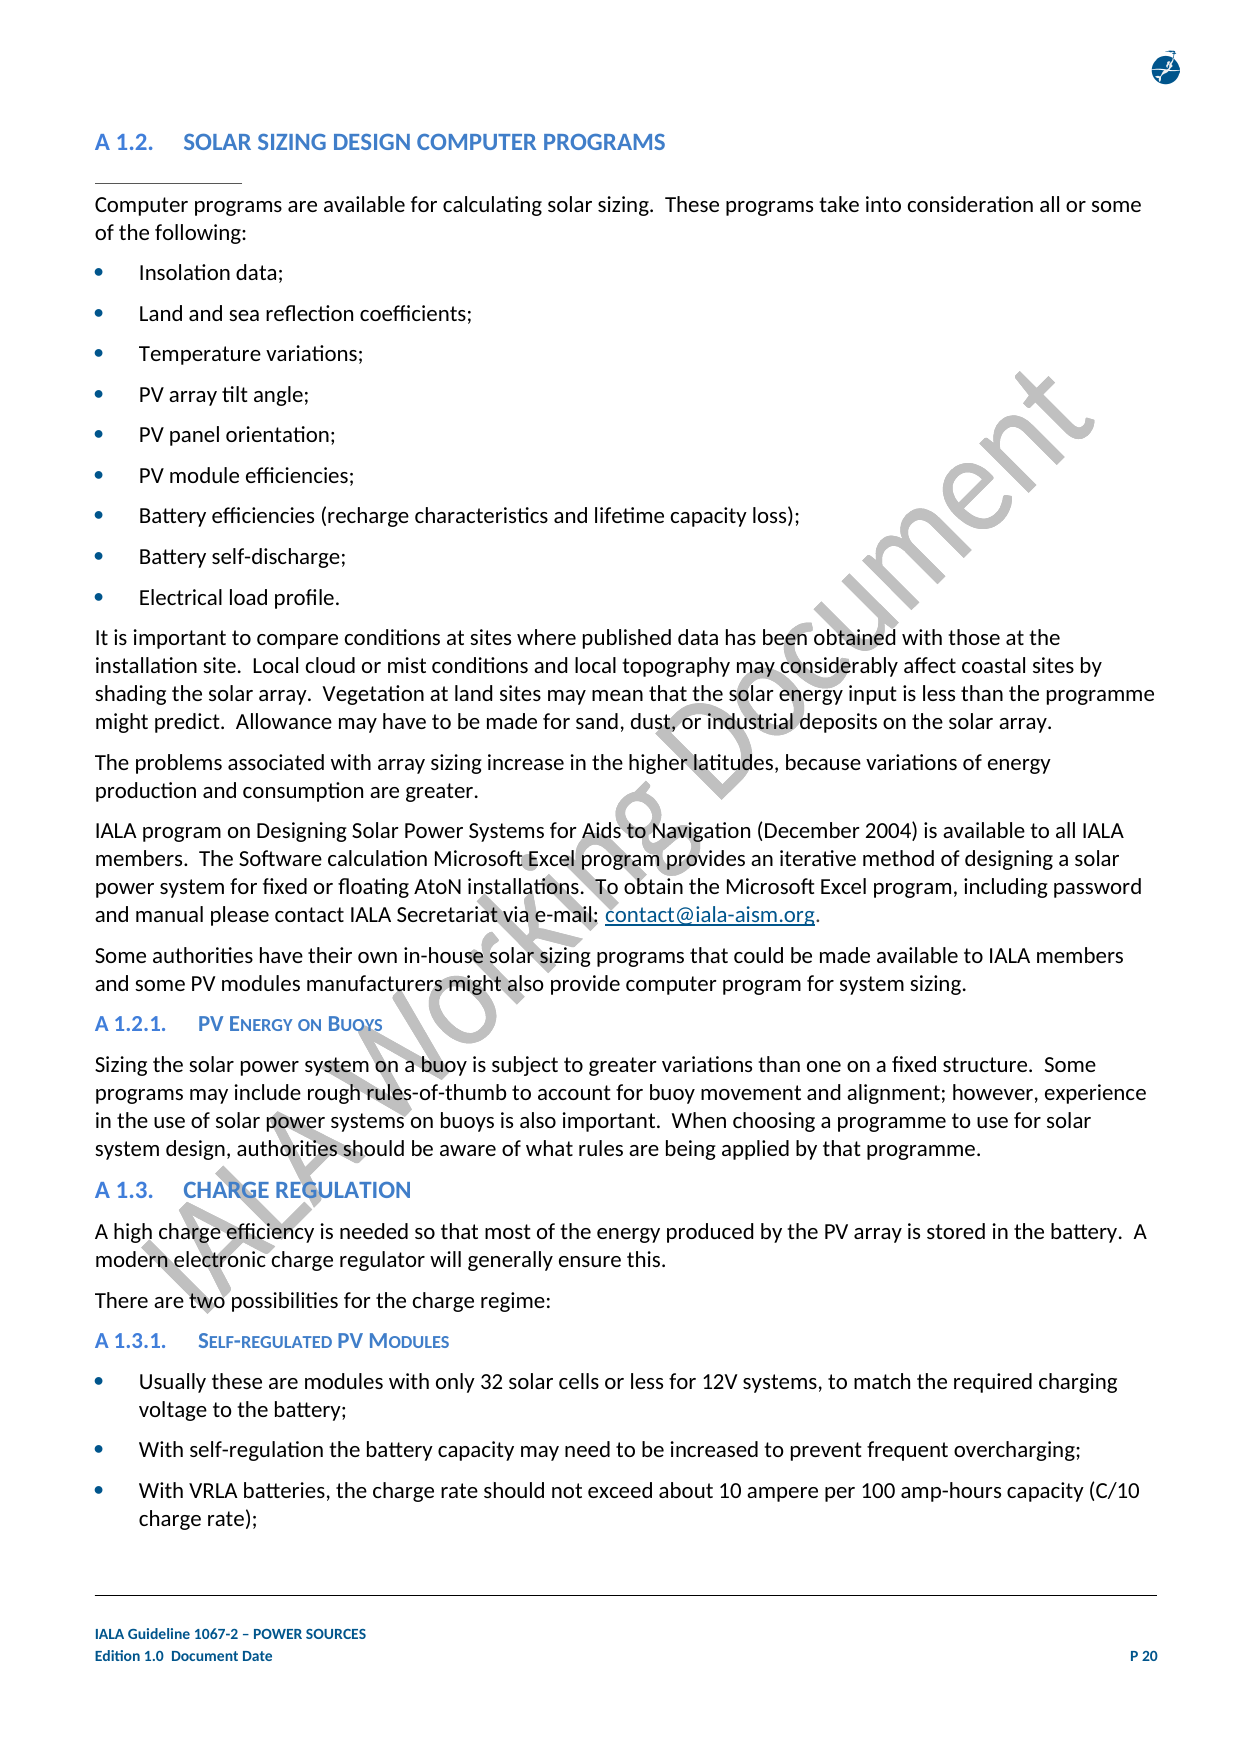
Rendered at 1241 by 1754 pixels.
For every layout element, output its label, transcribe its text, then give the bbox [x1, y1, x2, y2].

text Insolation data; [94, 258, 1157, 286]
text There are two possibilities for the charge regime: [94, 1286, 1157, 1314]
text The problems associated with array sizing increase in the higher latitudes, because variations of energy production and consumption are greater. [94, 748, 1157, 804]
text IALA program on Designing Solar Power Systems for Aids to Navigation (December 2004) is available to all IALA members. The Software calculation Microsoft Excel program provides an iterative method of designing a solar power system for fixed or floating AtoN installations. To obtain the Microsoft Excel program, including password and manual please contact IALA Secretariat via e-mail: contact@iala-aism.org. [94, 816, 1157, 928]
text Some authorities have their own in-house solar sizing programs that could be made available to IALA members and some PV modules manufacturers might also provide computer program for system sizing. [94, 941, 1157, 997]
text With VRLA batteries, the charge rate should not exceed about 10 ampere per 100 amp-hours capacity (C/10 charge rate); [94, 1476, 1157, 1532]
text Battery self-discharge; [94, 542, 1157, 570]
text PV panel orientation; [94, 421, 1157, 448]
text Electrical load profile. [94, 583, 1157, 611]
text Land and sea reflection coefficients; [94, 299, 1157, 327]
text Computer programs are available for calculating solar sizing. These programs take into consideration all or some of the following: [94, 190, 1157, 246]
text PV Energy on Buoys [94, 1009, 1157, 1037]
text Temperature variations; [94, 339, 1157, 367]
text It is important to compare conditions at sites where published data has been obtained with those at the installation site. Local cloud or mist conditions and local topography may considerably affect coastal sites by shading the solar array. Vegetation at land sites may mean that the solar energy input is less than the programme might predict. Allowance may have to be made for sand, dust, or industrial deposits on the solar array. [94, 623, 1157, 735]
text Battery efficiencies (recharge characteristics and lifetime capacity loss); [94, 502, 1157, 529]
text PV array tilt angle; [94, 380, 1157, 408]
text Self-regulated PV Modules [94, 1327, 1157, 1354]
text Solar Sizing Design Computer Programs [94, 126, 1157, 157]
text Charge Regulation [94, 1174, 1157, 1205]
text PV module efficiencies; [94, 461, 1157, 489]
text A high charge efficiency is needed so that most of the energy produced by the PV array is stored in the battery. A modern electronic charge regulator will generally ensure this. [94, 1217, 1157, 1273]
text Sizing the solar power system on a buoy is subject to greater variations than one on a fixed structure. Some programs may include rough rules-of-thumb to account for buoy movement and alignment; however, experience in the use of solar power systems on buoys is also important. When choosing a programme to use for solar system design, authorities should be aware of what rules are being applied by that programme. [94, 1050, 1157, 1162]
picture [1120, 0, 1239, 119]
text Usually these are modules with only 32 solar cells or less for 12V systems, to match the required charging voltage to the battery; [94, 1367, 1157, 1423]
text With self-regulation the battery capacity may need to be increased to prevent frequent overcharging; [94, 1436, 1157, 1464]
